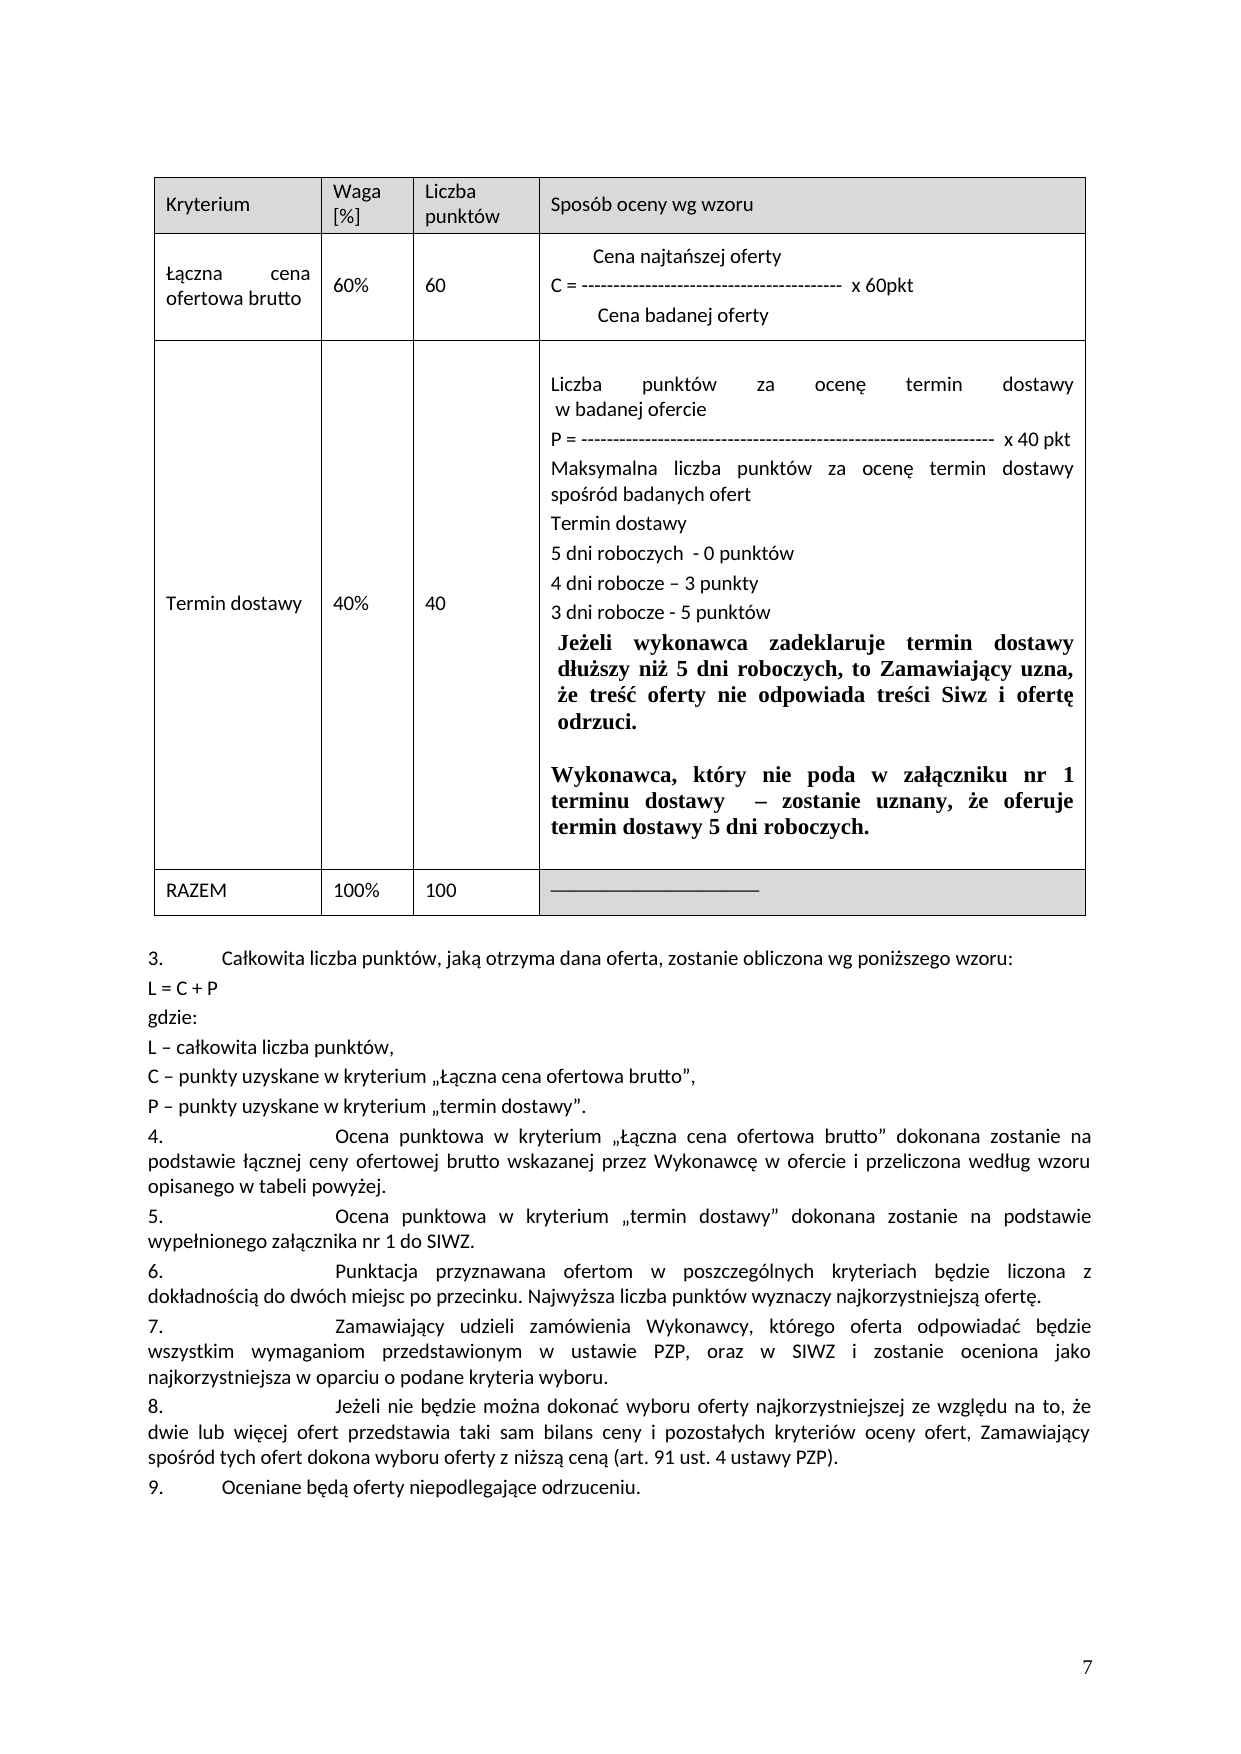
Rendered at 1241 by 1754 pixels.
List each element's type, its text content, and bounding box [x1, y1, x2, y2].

table_header Sposób oceny wg wzoru [540, 178, 1085, 233]
table_header Waga [%] [322, 178, 413, 233]
text L – całkowita liczba punktów, [148, 1034, 1092, 1059]
table_cell 60 [414, 234, 539, 340]
table_cell Cena najtańszej oferty C = ----------------------------------------- x 60pkt Cena badanej oferty [540, 234, 1085, 340]
table_cell 100 [414, 870, 539, 915]
text gdzie: [148, 1004, 1092, 1030]
list Ocena punktowa w kryterium „Łączna cena ofertowa brutto” dokonana zostanie na podstawie łącznej ceny ofertowej brutto wskazanej przez Wykonawcę w ofercie i przeliczona według wzoru opisanego w tabeli powyżej. [148, 1123, 1092, 1199]
list Jeżeli nie będzie można dokonać wyboru oferty najkorzystniejszej ze względu na to, że dwie lub więcej ofert przedstawia taki sam bilans ceny i pozostałych kryteriów oceny ofert, Zamawiający spośród tych ofert dokona wyboru oferty z niższą ceną (art. 91 ust. 4 ustawy PZP). [148, 1394, 1092, 1470]
table_cell Liczba punktów za ocenę termin dostawy w badanej ofercie P = ----------------------------------------------------------------- x 40 pkt Maksymalna liczba punktów za ocenę termin dostawy spośród badanych ofert Termin dostawy 5 dni roboczych - 0 punktów 4 dni robocze – 3 punkty 3 dni robocze - 5 punktów Jeżeli wykonawca zadeklaruje termin dostawy dłuższy niż 5 dni roboczych, to Zamawiający uzna, że treść oferty nie odpowiada treści Siwz i ofertę odrzuci. Wykonawca, który nie poda w załączniku nr 1 terminu dostawy – zostanie uznany, że oferuje termin dostawy 5 dni roboczych. [540, 341, 1085, 869]
text P – punkty uzyskane w kryterium „termin dostawy”. [148, 1093, 1092, 1119]
table_cell 40% [322, 341, 413, 869]
table_header Kryterium [155, 178, 321, 233]
text L = C + P [148, 975, 1092, 1000]
table_cell 60% [322, 234, 413, 340]
table_cell RAZEM [155, 870, 321, 915]
table_header Liczba punktów [414, 178, 539, 233]
list Punktacja przyznawana ofertom w poszczególnych kryteriach będzie liczona z dokładnością do dwóch miejsc po przecinku. Najwyższa liczba punktów wyznaczy najkorzystniejszą ofertę. [148, 1258, 1092, 1309]
table_cell 100% [322, 870, 413, 915]
table_cell Termin dostawy [155, 341, 321, 869]
table_cell ──────────────────── [540, 870, 1085, 915]
table_cell 40 [414, 341, 539, 869]
list Zamawiający udzieli zamówienia Wykonawcy, którego oferta odpowiadać będzie wszystkim wymaganiom przedstawionym w ustawie PZP, oraz w SIWZ i zostanie oceniona jako najkorzystniejsza w oparciu o podane kryteria wyboru. [148, 1313, 1092, 1389]
text C – punkty uzyskane w kryterium „Łączna cena ofertowa brutto”, [148, 1064, 1092, 1089]
table_cell Łączna cena ofertowa brutto [155, 234, 321, 340]
list Całkowita liczba punktów, jaką otrzyma dana oferta, zostanie obliczona wg poniższego wzoru: [148, 945, 1092, 971]
list Ocena punktowa w kryterium „termin dostawy” dokonana zostanie na podstawie wypełnionego załącznika nr 1 do SIWZ. [148, 1203, 1092, 1254]
list Oceniane będą oferty niepodlegające odrzuceniu. [148, 1474, 1092, 1499]
